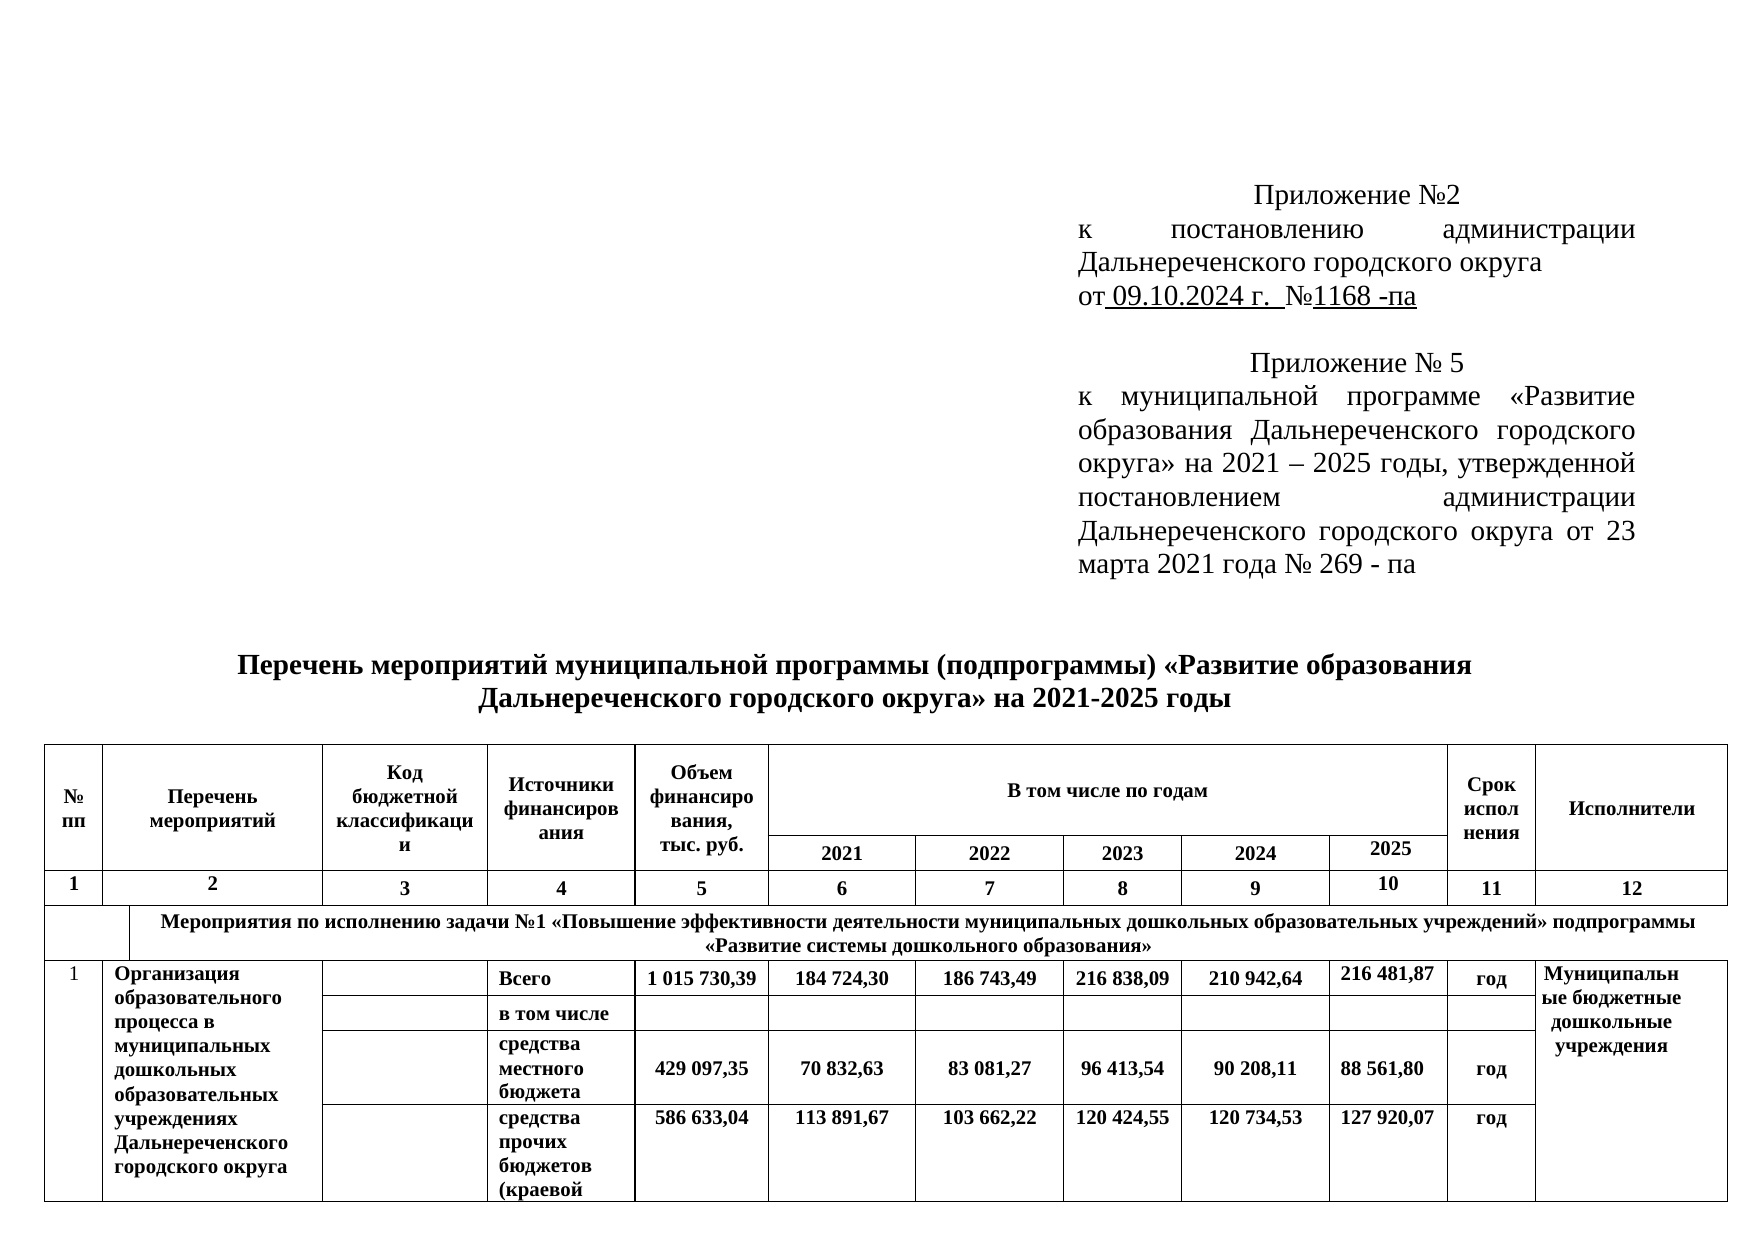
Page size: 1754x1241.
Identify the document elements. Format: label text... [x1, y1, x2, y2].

table_cell [1330, 996, 1447, 1030]
table_header В том числе по годам [769, 745, 1447, 835]
table_cell Мероприятия по исполнению задачи №1 «Повышение эффективности деятельности муниципальных дошкольных образовательных учреждений» подпрограммы «Развитие системы дошкольного образования» [130, 906, 1728, 960]
table_cell [1182, 996, 1329, 1030]
text к муниципальной программе «Развитие образования Дальнереченского городского округа» на 2021 – 2025 годы, утвержденной постановлением администрации Дальнереченского городского округа от 23 марта 2021 года № 269 - па [1078, 378, 1636, 580]
table_cell 2023 [1064, 836, 1181, 870]
table_cell 113 891,67 [769, 1105, 915, 1201]
table_cell 8 [1064, 871, 1181, 905]
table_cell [1536, 961, 1727, 1201]
table_cell 88 561,80 [1330, 1031, 1447, 1103]
table_cell 210 942,64 [1182, 961, 1329, 995]
text от 09.10.2024 г. №1168 -па [1078, 278, 1636, 311]
table_cell 3 [323, 871, 487, 905]
table_cell 216 481,87 [1330, 961, 1447, 995]
table_cell 184 724,30 [769, 961, 915, 995]
table_cell [323, 1031, 487, 1103]
table_header Перечень мероприятий [103, 745, 322, 870]
table_cell год [1448, 1031, 1535, 1103]
table_header Срок исполнения [1448, 745, 1535, 870]
table_cell 120 734,53 [1182, 1105, 1329, 1201]
table_cell 216 838,09 [1064, 961, 1181, 995]
table_cell 103 662,22 [916, 1105, 1063, 1201]
table_cell 127 920,07 [1330, 1105, 1447, 1201]
text Дальнереченского городского округа» на 2021-2025 годы [74, 680, 1636, 714]
table_cell 12 [1536, 871, 1727, 905]
table_cell 5 [636, 871, 768, 905]
table_cell 1 [45, 871, 102, 905]
table_cell 186 743,49 [916, 961, 1063, 995]
table_cell 1 [45, 961, 102, 1201]
table_header Источники финансирования [488, 745, 634, 870]
table_cell 6 [769, 871, 915, 905]
table_cell [323, 1105, 487, 1201]
table_cell год [1448, 1105, 1535, 1201]
text к постановлению администрации Дальнереченского городского округа [1078, 211, 1636, 278]
table_cell 2024 [1182, 836, 1329, 870]
table_header Код бюджетной классификации [323, 745, 487, 870]
table_cell 10 [1330, 871, 1447, 905]
table_cell 90 208,11 [1182, 1031, 1329, 1103]
table_cell 120 424,55 [1064, 1105, 1181, 1201]
table_cell средства местного бюджета [488, 1031, 634, 1103]
text Приложение № 5 [1078, 345, 1636, 378]
table_cell год [1448, 961, 1535, 995]
table_cell 7 [916, 871, 1063, 905]
table_cell 83 081,27 [916, 1031, 1063, 1103]
text Приложение №2 [1078, 177, 1636, 211]
table_cell 2 [103, 871, 322, 905]
table_header № пп [45, 745, 102, 870]
table_cell Организация образовательного процесса в муниципальных дошкольных образовательных учреждениях Дальнереченского городского округа [103, 961, 322, 1201]
table_cell 96 413,54 [1064, 1031, 1181, 1103]
table_header Объем финансирования, тыс. руб. [636, 745, 768, 870]
table_cell 429 097,35 [636, 1031, 768, 1103]
table_cell Всего [488, 961, 634, 995]
table_cell [323, 961, 487, 995]
table_cell в том числе [488, 996, 634, 1030]
table_cell 70 832,63 [769, 1031, 915, 1103]
table_cell [323, 996, 487, 1030]
table_cell 9 [1182, 871, 1329, 905]
table_cell [769, 996, 915, 1030]
text Перечень мероприятий муниципальной программы (подпрограммы) «Развитие образования [74, 647, 1636, 680]
table_header Исполнители [1536, 745, 1727, 870]
table_cell 2025 [1330, 836, 1447, 870]
table_cell [916, 996, 1063, 1030]
table_cell 2021 [769, 836, 915, 870]
table_cell [1064, 996, 1181, 1030]
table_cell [488, 1105, 634, 1201]
table_cell [45, 906, 129, 960]
table_cell 2022 [916, 836, 1063, 870]
table_cell 4 [488, 871, 634, 905]
table_cell 11 [1448, 871, 1535, 905]
table_cell [1448, 996, 1535, 1030]
table_cell 586 633,04 [636, 1105, 768, 1201]
table_cell [636, 996, 768, 1030]
table_cell 1 015 730,39 [636, 961, 768, 995]
